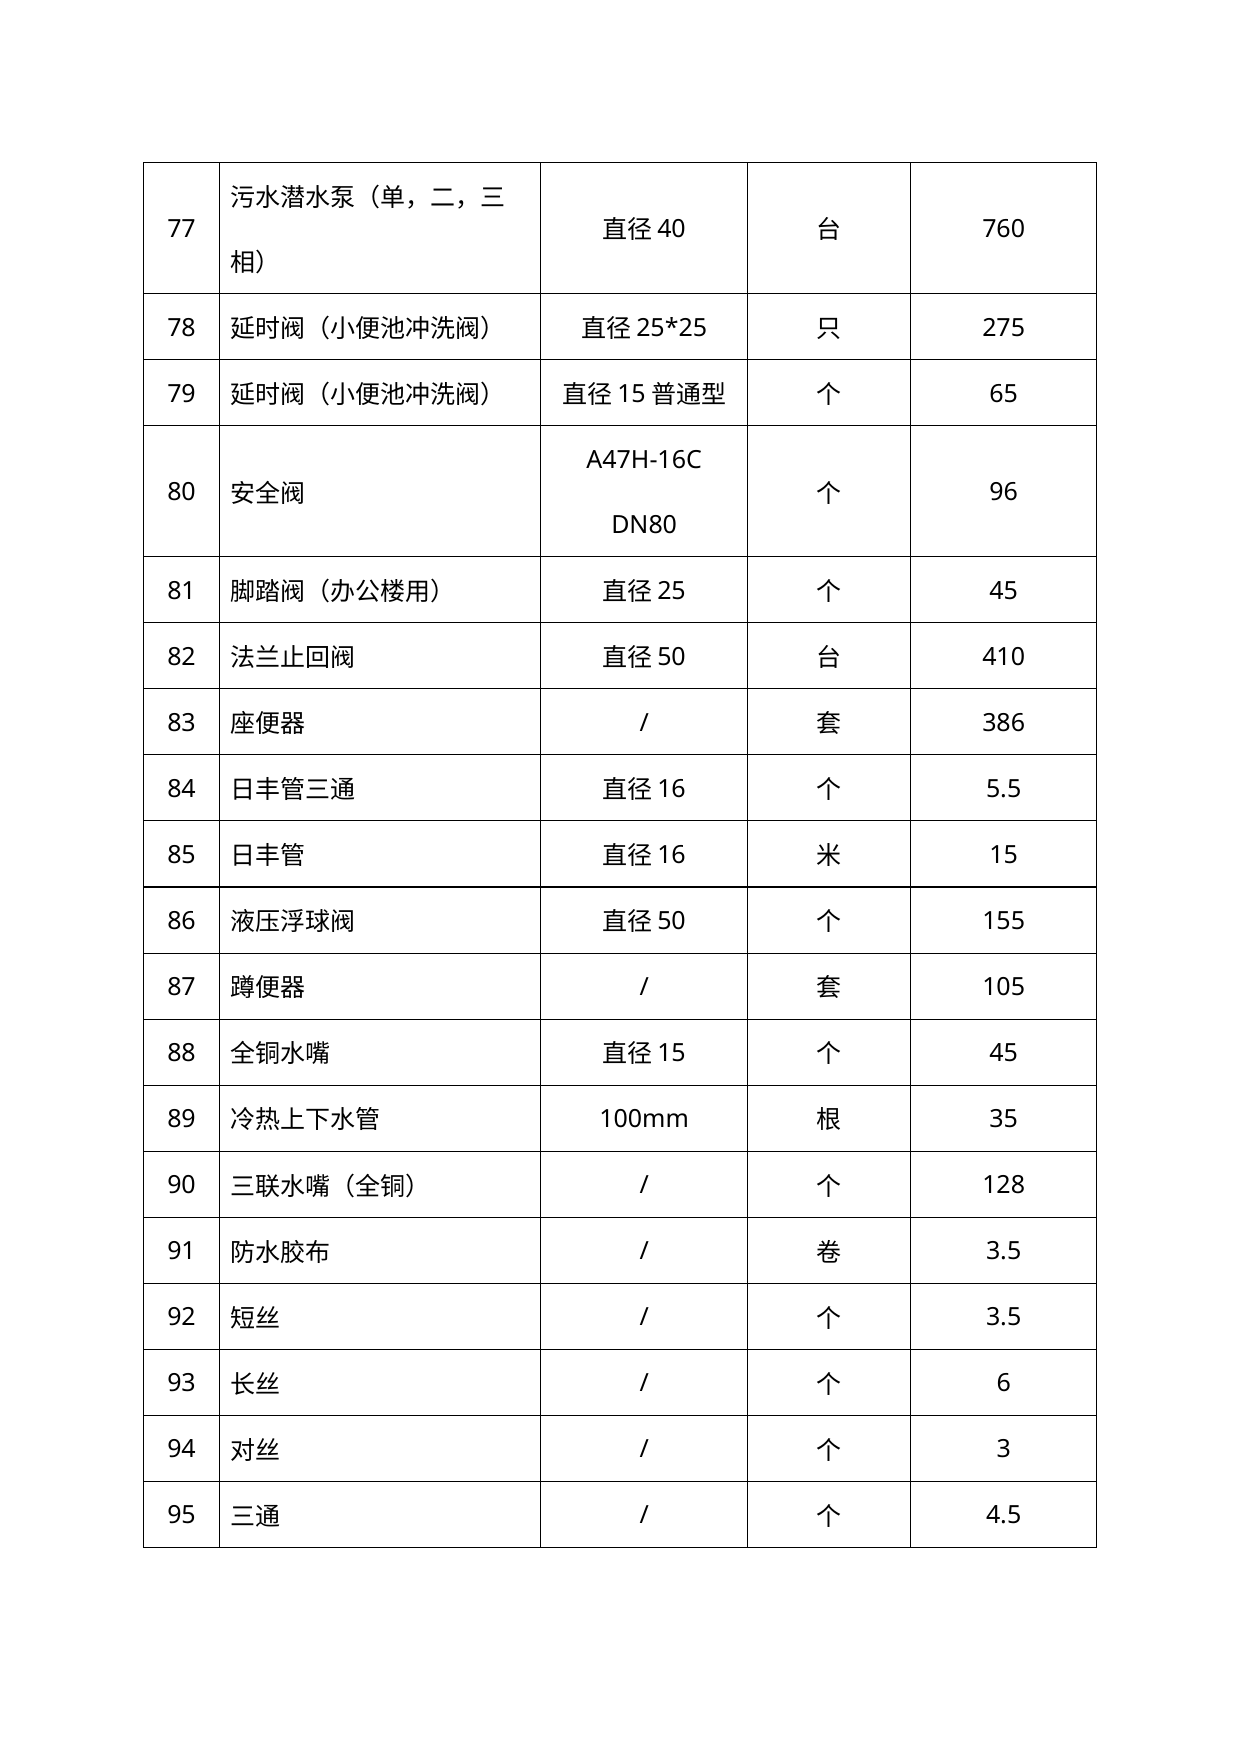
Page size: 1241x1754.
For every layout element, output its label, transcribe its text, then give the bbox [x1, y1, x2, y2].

table_cell 82 [144, 623, 219, 688]
table_cell 三通 [220, 1482, 540, 1547]
table_cell 87 [144, 954, 219, 1018]
table_cell 105 [911, 954, 1096, 1018]
table_cell 个 [748, 1482, 910, 1547]
table_cell / [541, 1284, 747, 1349]
table_cell 100mm [541, 1086, 747, 1151]
table_cell 95 [144, 1482, 219, 1547]
table_cell 日丰管三通 [220, 755, 540, 820]
table_cell 45 [911, 1020, 1096, 1084]
table_cell 延时阀（小便池冲洗阀） [220, 294, 540, 359]
table_cell 77 [144, 163, 219, 293]
table_cell 法兰止回阀 [220, 623, 540, 688]
table_cell 短丝 [220, 1284, 540, 1349]
table_cell 日丰管 [220, 821, 540, 886]
table_cell 直径50 [541, 623, 747, 688]
table_cell 86 [144, 888, 219, 952]
table_cell 米 [748, 821, 910, 886]
table_cell 275 [911, 294, 1096, 359]
table_cell 3.5 [911, 1284, 1096, 1349]
table_cell 84 [144, 755, 219, 820]
table_cell 92 [144, 1284, 219, 1349]
table_cell 个 [748, 1350, 910, 1415]
table_cell 94 [144, 1416, 219, 1481]
table_cell / [541, 689, 747, 754]
table_cell 个 [748, 360, 910, 425]
table_cell 只 [748, 294, 910, 359]
table_cell 85 [144, 821, 219, 886]
table_cell 93 [144, 1350, 219, 1415]
table_cell 冷热上下水管 [220, 1086, 540, 1151]
table_cell 污水潜水泵（单，二，三相） [220, 163, 540, 293]
table_cell 5.5 [911, 755, 1096, 820]
table_cell 386 [911, 689, 1096, 754]
table_cell 96 [911, 426, 1096, 556]
table_cell 直径25*25 [541, 294, 747, 359]
table_cell 座便器 [220, 689, 540, 754]
table_cell 35 [911, 1086, 1096, 1151]
table_cell 台 [748, 163, 910, 293]
table_cell 65 [911, 360, 1096, 425]
table_cell 对丝 [220, 1416, 540, 1481]
table_cell / [541, 1218, 747, 1283]
table_cell 防水胶布 [220, 1218, 540, 1283]
table_cell 液压浮球阀 [220, 888, 540, 952]
table_cell 个 [748, 1020, 910, 1084]
table_cell 78 [144, 294, 219, 359]
table_cell / [541, 1152, 747, 1217]
table_cell 三联水嘴（全铜） [220, 1152, 540, 1217]
table_cell 个 [748, 426, 910, 556]
table_cell 卷 [748, 1218, 910, 1283]
table_cell 个 [748, 557, 910, 622]
table_cell 80 [144, 426, 219, 556]
table_cell 直径50 [541, 888, 747, 952]
table_cell / [541, 1350, 747, 1415]
table_cell 89 [144, 1086, 219, 1151]
table_cell 83 [144, 689, 219, 754]
table_cell 760 [911, 163, 1096, 293]
table_cell / [541, 1416, 747, 1481]
table_cell 蹲便器 [220, 954, 540, 1018]
table_cell 套 [748, 954, 910, 1018]
table_cell 410 [911, 623, 1096, 688]
table_cell 79 [144, 360, 219, 425]
table_cell 全铜水嘴 [220, 1020, 540, 1084]
table_cell 45 [911, 557, 1096, 622]
table_cell 81 [144, 557, 219, 622]
table_cell 个 [748, 1284, 910, 1349]
table_cell 套 [748, 689, 910, 754]
table_cell A47H-16C DN80 [541, 426, 747, 556]
table_cell 脚踏阀（办公楼用） [220, 557, 540, 622]
table_cell 直径25 [541, 557, 747, 622]
table_cell 直径15 [541, 1020, 747, 1084]
table_cell 个 [748, 1152, 910, 1217]
table_cell 直径16 [541, 755, 747, 820]
table_cell 15 [911, 821, 1096, 886]
table_cell 根 [748, 1086, 910, 1151]
table_cell 3.5 [911, 1218, 1096, 1283]
table_cell 155 [911, 888, 1096, 952]
table_cell 90 [144, 1152, 219, 1217]
table_cell 91 [144, 1218, 219, 1283]
table_cell / [541, 954, 747, 1018]
table_cell 长丝 [220, 1350, 540, 1415]
table_cell 直径16 [541, 821, 747, 886]
table_cell 3 [911, 1416, 1096, 1481]
table_cell 88 [144, 1020, 219, 1084]
table_cell 个 [748, 888, 910, 952]
table_cell 128 [911, 1152, 1096, 1217]
table_cell 直径40 [541, 163, 747, 293]
table_cell 6 [911, 1350, 1096, 1415]
table_cell 延时阀（小便池冲洗阀） [220, 360, 540, 425]
table_cell 4.5 [911, 1482, 1096, 1547]
table_cell / [541, 1482, 747, 1547]
table_cell 直径15普通型 [541, 360, 747, 425]
table_cell 个 [748, 755, 910, 820]
table_cell 安全阀 [220, 426, 540, 556]
table_cell 个 [748, 1416, 910, 1481]
table_cell 台 [748, 623, 910, 688]
